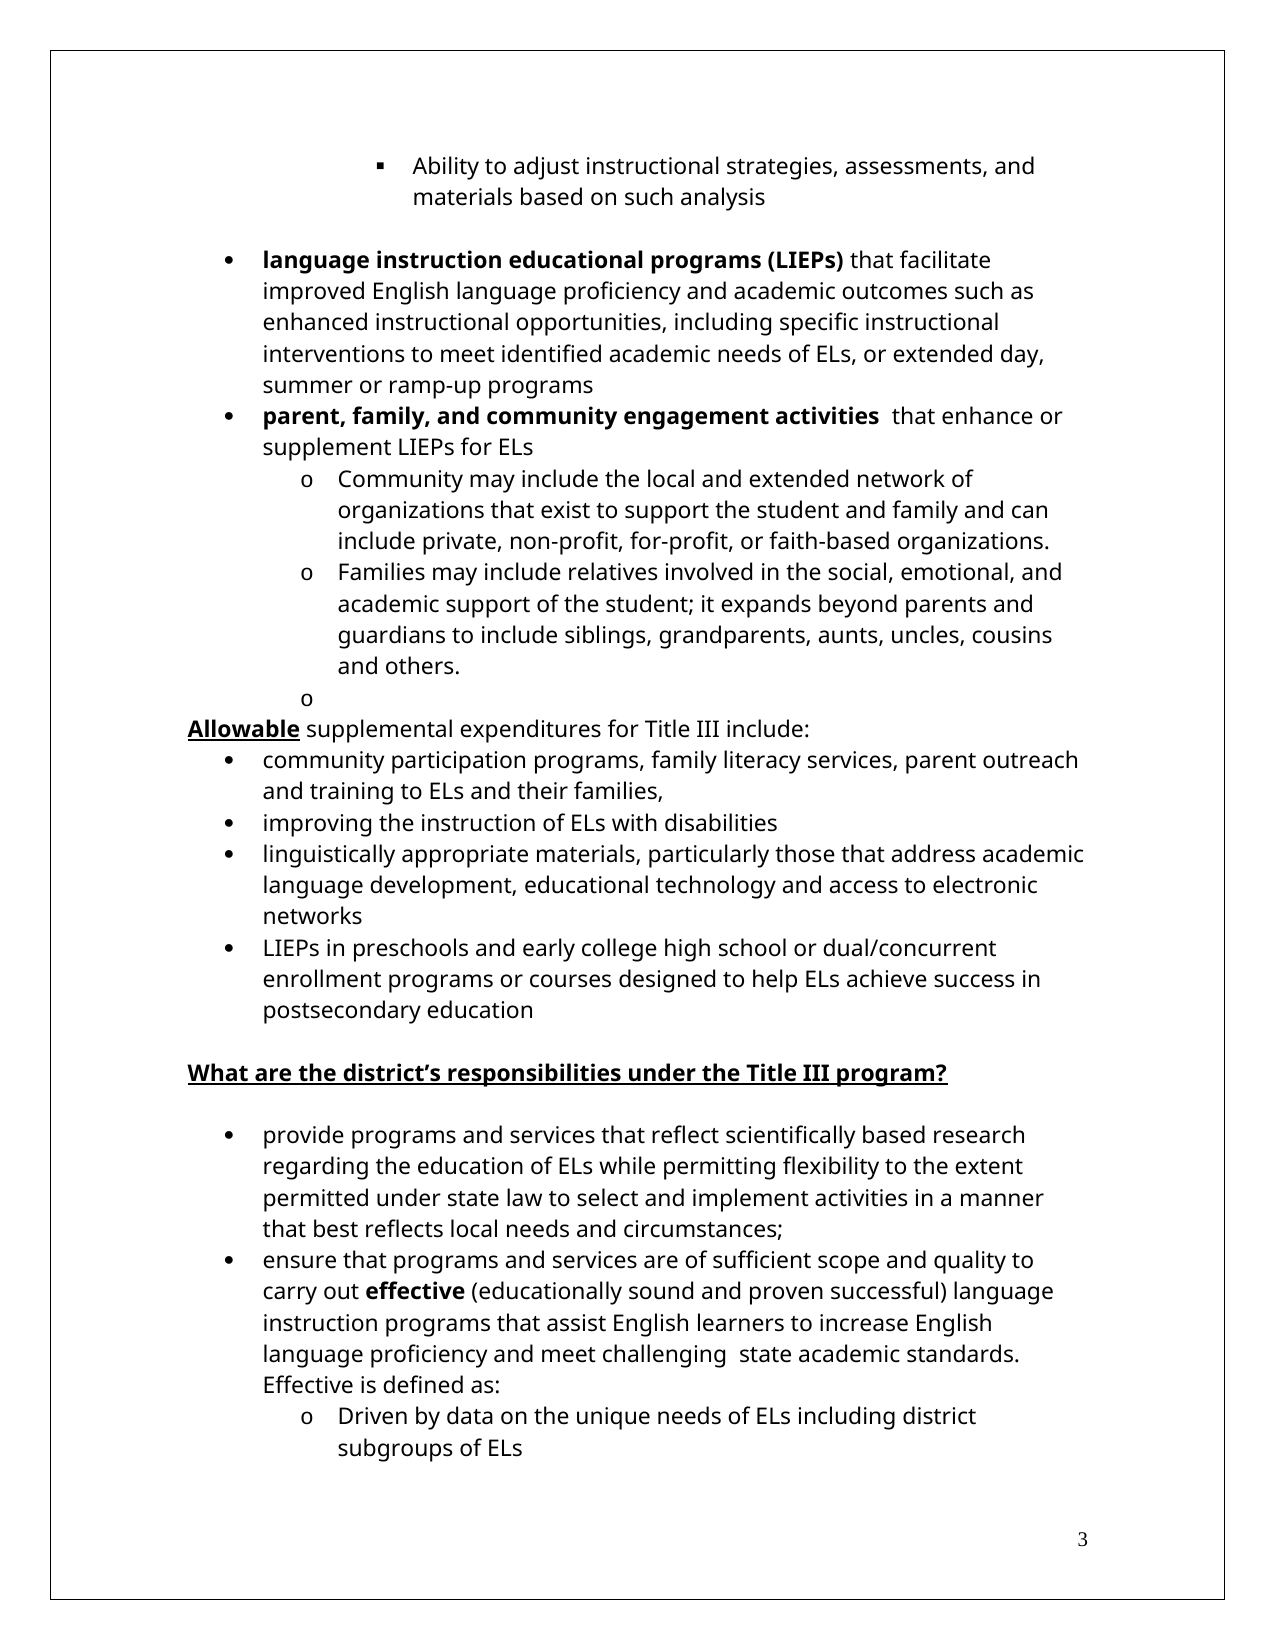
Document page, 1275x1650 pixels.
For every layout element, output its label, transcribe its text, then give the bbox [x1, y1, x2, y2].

list language instruction educational programs (LIEPs) that facilitate improved English language proficiency and academic outcomes such as enhanced instructional opportunities, including specific instructional interventions to meet identified academic needs of ELs, or extended day, summer or ramp-up programs [225, 244, 1087, 400]
list ensure that programs and services are of sufficient scope and quality to carry out effective (educationally sound and proven successful) language instruction programs that assist English learners to increase English language proficiency and meet challenging state academic standards. Effective is defined as: [225, 1244, 1087, 1400]
list Ability to adjust instructional strategies, assessments, and materials based on such analysis [375, 150, 1087, 212]
text What are the district’s responsibilities under the Title III program? [187, 1057, 1087, 1088]
list LIEPs in preschools and early college high school or dual/concurrent enrollment programs or courses designed to help ELs achieve success in postsecondary education [225, 932, 1087, 1025]
list linguistically appropriate materials, particularly those that address academic language development, educational technology and access to electronic networks [225, 838, 1087, 932]
list parent, family, and community engagement activities that enhance or supplement LIEPs for ELs [225, 400, 1087, 462]
list improving the instruction of ELs with disabilities [225, 807, 1087, 838]
list community participation programs, family literacy services, parent outreach and training to ELs and their families, [225, 744, 1087, 807]
list Community may include the local and extended network of organizations that exist to support the student and family and can include private, non-profit, for-profit, or faith-based organizations. [300, 462, 1087, 556]
list provide programs and services that reflect scientifically based research regarding the education of ELs while permitting flexibility to the extent permitted under state law to select and implement activities in a manner that best reflects local needs and circumstances; [225, 1119, 1087, 1244]
list Driven by data on the unique needs of ELs including district subgroups of ELs [300, 1400, 1087, 1463]
list Families may include relatives involved in the social, emotional, and academic support of the student; it expands beyond parents and guardians to include siblings, grandparents, aunts, uncles, cousins and others. [300, 556, 1087, 681]
text Allowable supplemental expenditures for Title III include: [187, 713, 1087, 744]
